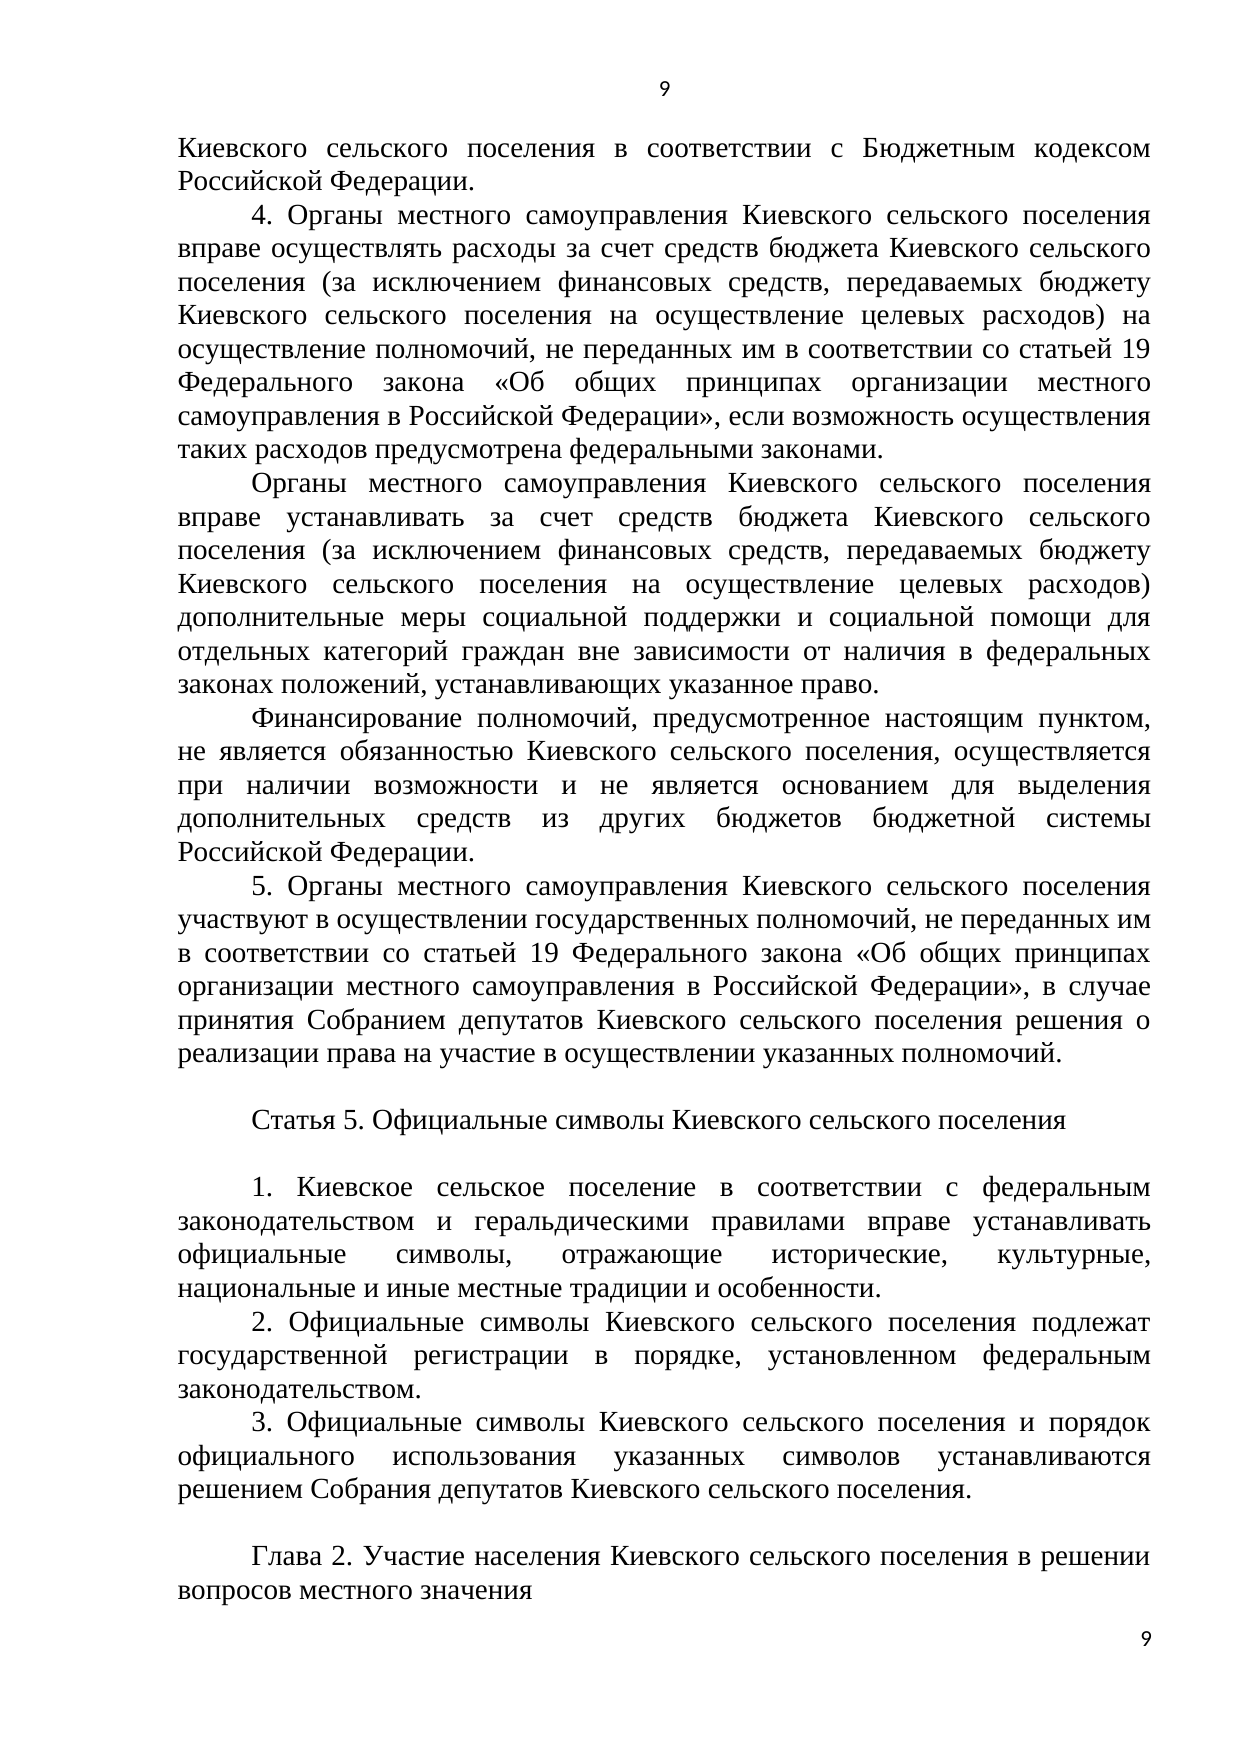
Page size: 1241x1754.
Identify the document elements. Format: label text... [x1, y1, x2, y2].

text 5. Органы местного самоуправления Киевского сельского поселения участвуют в осуществлении государственных полномочий, не переданных им в соответствии со статьей 19 Федерального закона «Об общих принципах организации местного самоуправления в Российской Федерации», в случае принятия Собранием депутатов Киевского сельского поселения решения о реализации права на участие в осуществлении указанных полномочий. [177, 868, 1152, 1069]
text 2. Официальные символы Киевского сельского поселения подлежат государственной регистрации в порядке, установленном федеральным законодательством. [177, 1304, 1152, 1404]
text 1. Киевское сельское поселение в соответствии с федеральным законодательством и геральдическими правилами вправе устанавливать официальные символы, отражающие исторические, культурные, национальные и иные местные традиции и особенности. [177, 1169, 1152, 1304]
text Статья 5. Официальные символы Киевского сельского поселения [177, 1102, 1152, 1136]
text Глава 2. Участие населения Киевского сельского поселения в решении вопросов местного значения [177, 1538, 1152, 1606]
text 3. Официальные символы Киевского сельского поселения и порядок официального использования указанных символов устанавливаются решением Собрания депутатов Киевского сельского поселения. [177, 1404, 1152, 1505]
text 4. Органы местного самоуправления Киевского сельского поселения вправе осуществлять расходы за счет средств бюджета Киевского сельского поселения (за исключением финансовых средств, передаваемых бюджету Киевского сельского поселения на осуществление целевых расходов) на осуществление полномочий, не переданных им в соответствии со статьей 19 Федерального закона «Об общих принципах организации местного самоуправления в Российской Федерации», если возможность осуществления таких расходов предусмотрена федеральными законами. [177, 197, 1152, 465]
text Органы местного самоуправления Киевского сельского поселения вправе устанавливать за счет средств бюджета Киевского сельского поселения (за исключением финансовых средств, передаваемых бюджету Киевского сельского поселения на осуществление целевых расходов) дополнительные меры социальной поддержки и социальной помощи для отдельных категорий граждан вне зависимости от наличия в федеральных законах положений, устанавливающих указанное право. [177, 465, 1152, 700]
text Финансирование полномочий, предусмотренное настоящим пунктом, не является обязанностью Киевского сельского поселения, осуществляется при наличии возможности и не является основанием для выделения дополнительных средств из других бюджетов бюджетной системы Российской Федерации. [177, 700, 1152, 868]
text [177, 130, 1152, 197]
